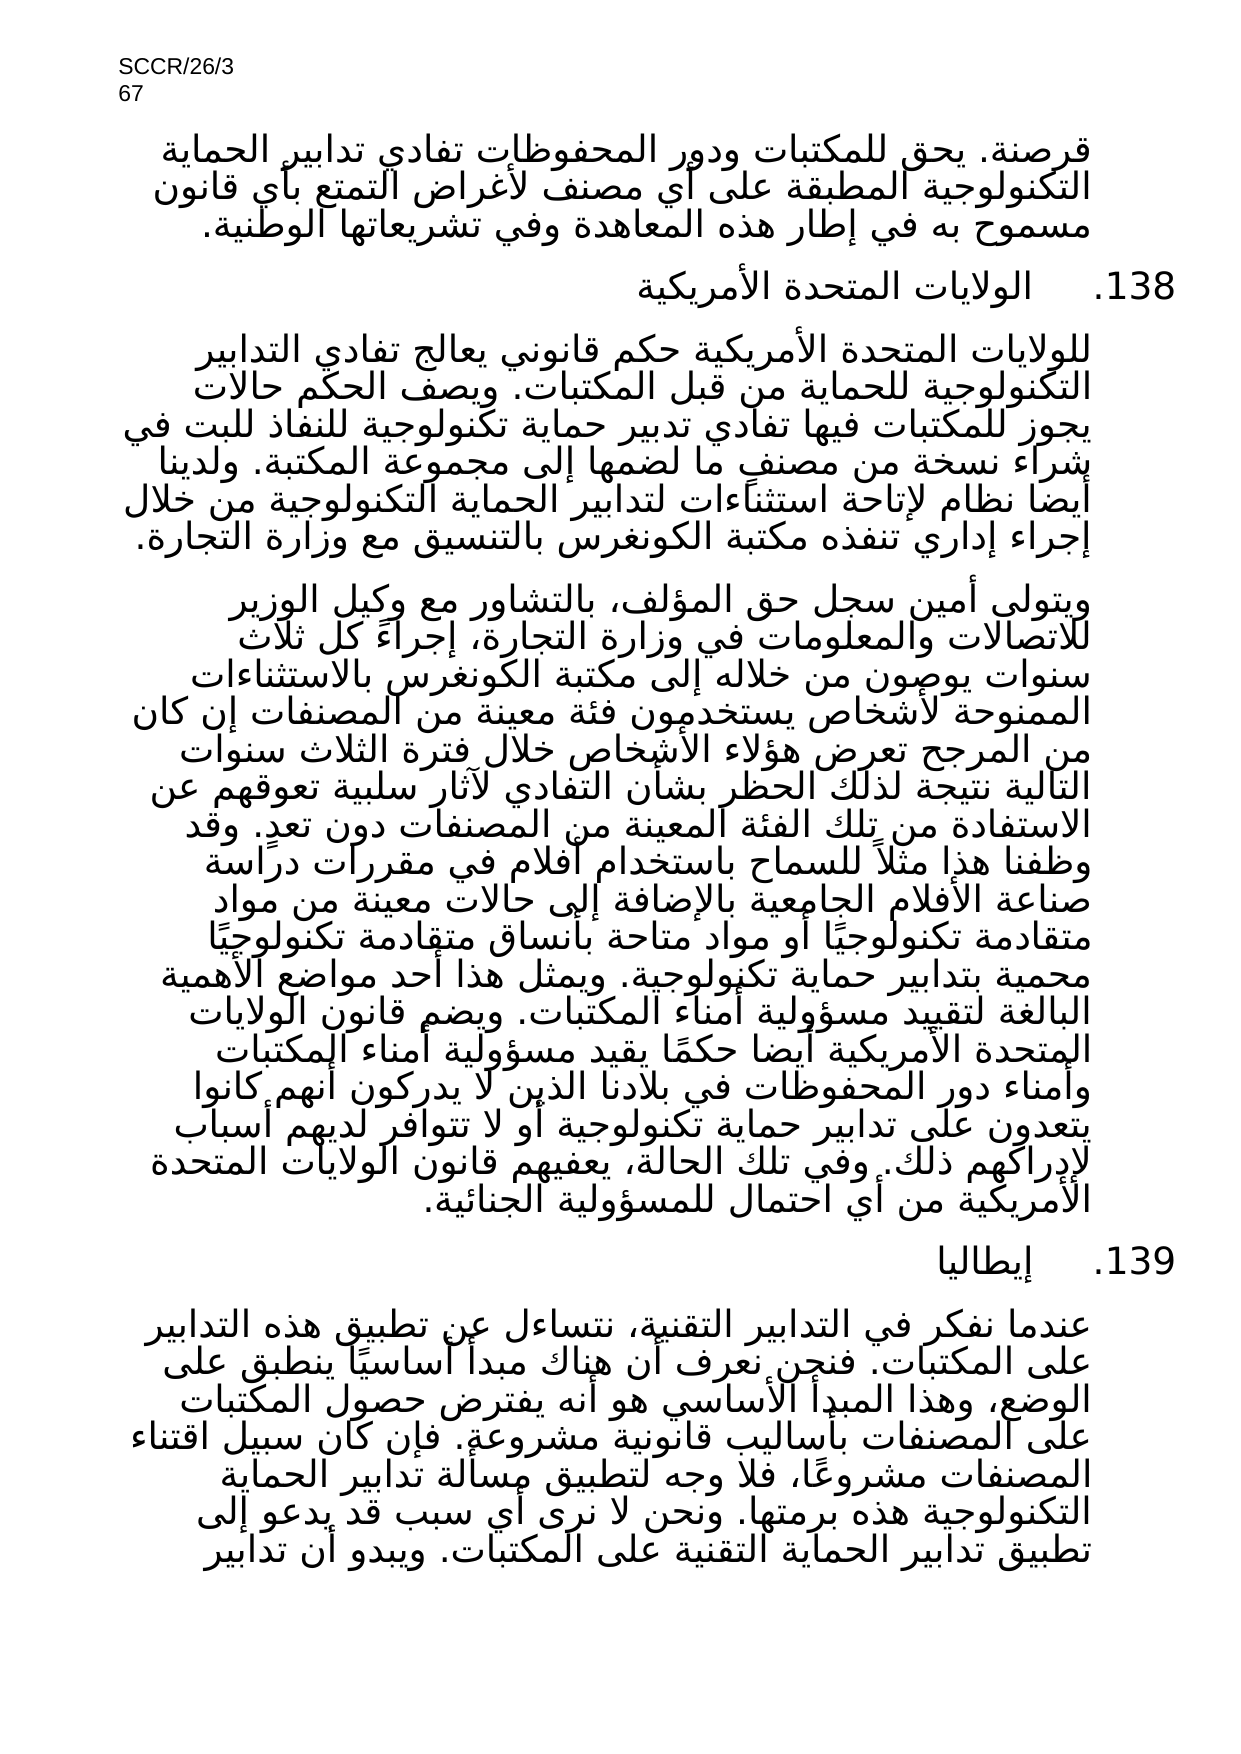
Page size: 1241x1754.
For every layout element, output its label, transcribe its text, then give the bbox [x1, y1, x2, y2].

text للولايات المتحدة الأمريكية حكم قانوني يعالج تفادي التدابير التكنولوجية للحماية من قبل المكتبات. ويصف الحكم حالات يجوز للمكتبات فيها تفادي تدبير حماية تكنولوجية للنفاذ للبت في شراء نسخة من مصنفٍ ما لضمها إلى مجموعة المكتبة. ولدينا أيضا نظام لإتاحة استثناءات لتدابير الحماية التكنولوجية من خلال إجراء إداري تنفذه مكتبة الكونغرس بالتنسيق مع وزارة التجارة. [118, 332, 1092, 557]
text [118, 1307, 1092, 1570]
text الولايات المتحدة الأمريكية [1000, 270, 1092, 307]
text الولايات المتحدة الأمريكية [118, 270, 1016, 307]
text إيطاليا [118, 1245, 1092, 1282]
text ويتولى أمين سجل حق المؤلف، بالتشاور مع وكيل الوزير للاتصالات والمعلومات في وزارة التجارة، إجراءً كل ثلاث سنوات يوصون من خلاله إلى مكتبة الكونغرس بالاستثناءات الممنوحة لأشخاص يستخدمون فئة معينة من المصنفات إن كان من المرجح تعرض هؤلاء الأشخاص خلال فترة الثلاث سنوات التالية نتيجة لذلك الحظر بشأن التفادي لآثار سلبية تعوقهم عن الاستفادة من تلك الفئة المعينة من المصنفات دون تعدٍ. وقد وظفنا هذا مثلاً للسماح باستخدام أفلام في مقررات دراسة صناعة الأفلام الجامعية بالإضافة إلى حالات معينة من مواد متقادمة تكنولوجيًا أو مواد متاحة بأنساق متقادمة تكنولوجيًا محمية بتدابير حماية تكنولوجية. ويمثل هذا أحد مواضع الأهمية البالغة لتقييد مسؤولية أمناء المكتبات. ويضم قانون الولايات المتحدة الأمريكية أيضا حكمًا يقيد مسؤولية أمناء المكتبات وأمناء دور المحفوظات في بلادنا الذين لا يدركون أنهم كانوا يتعدون على تدابير حماية تكنولوجية أو لا تتوافر لديهم أسباب لإدراكهم ذلك. وفي تلك الحالة، يعفيهم قانون الولايات المتحدة الأمريكية من أي احتمال للمسؤولية الجنائية. [118, 582, 1092, 1220]
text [118, 132, 1092, 245]
